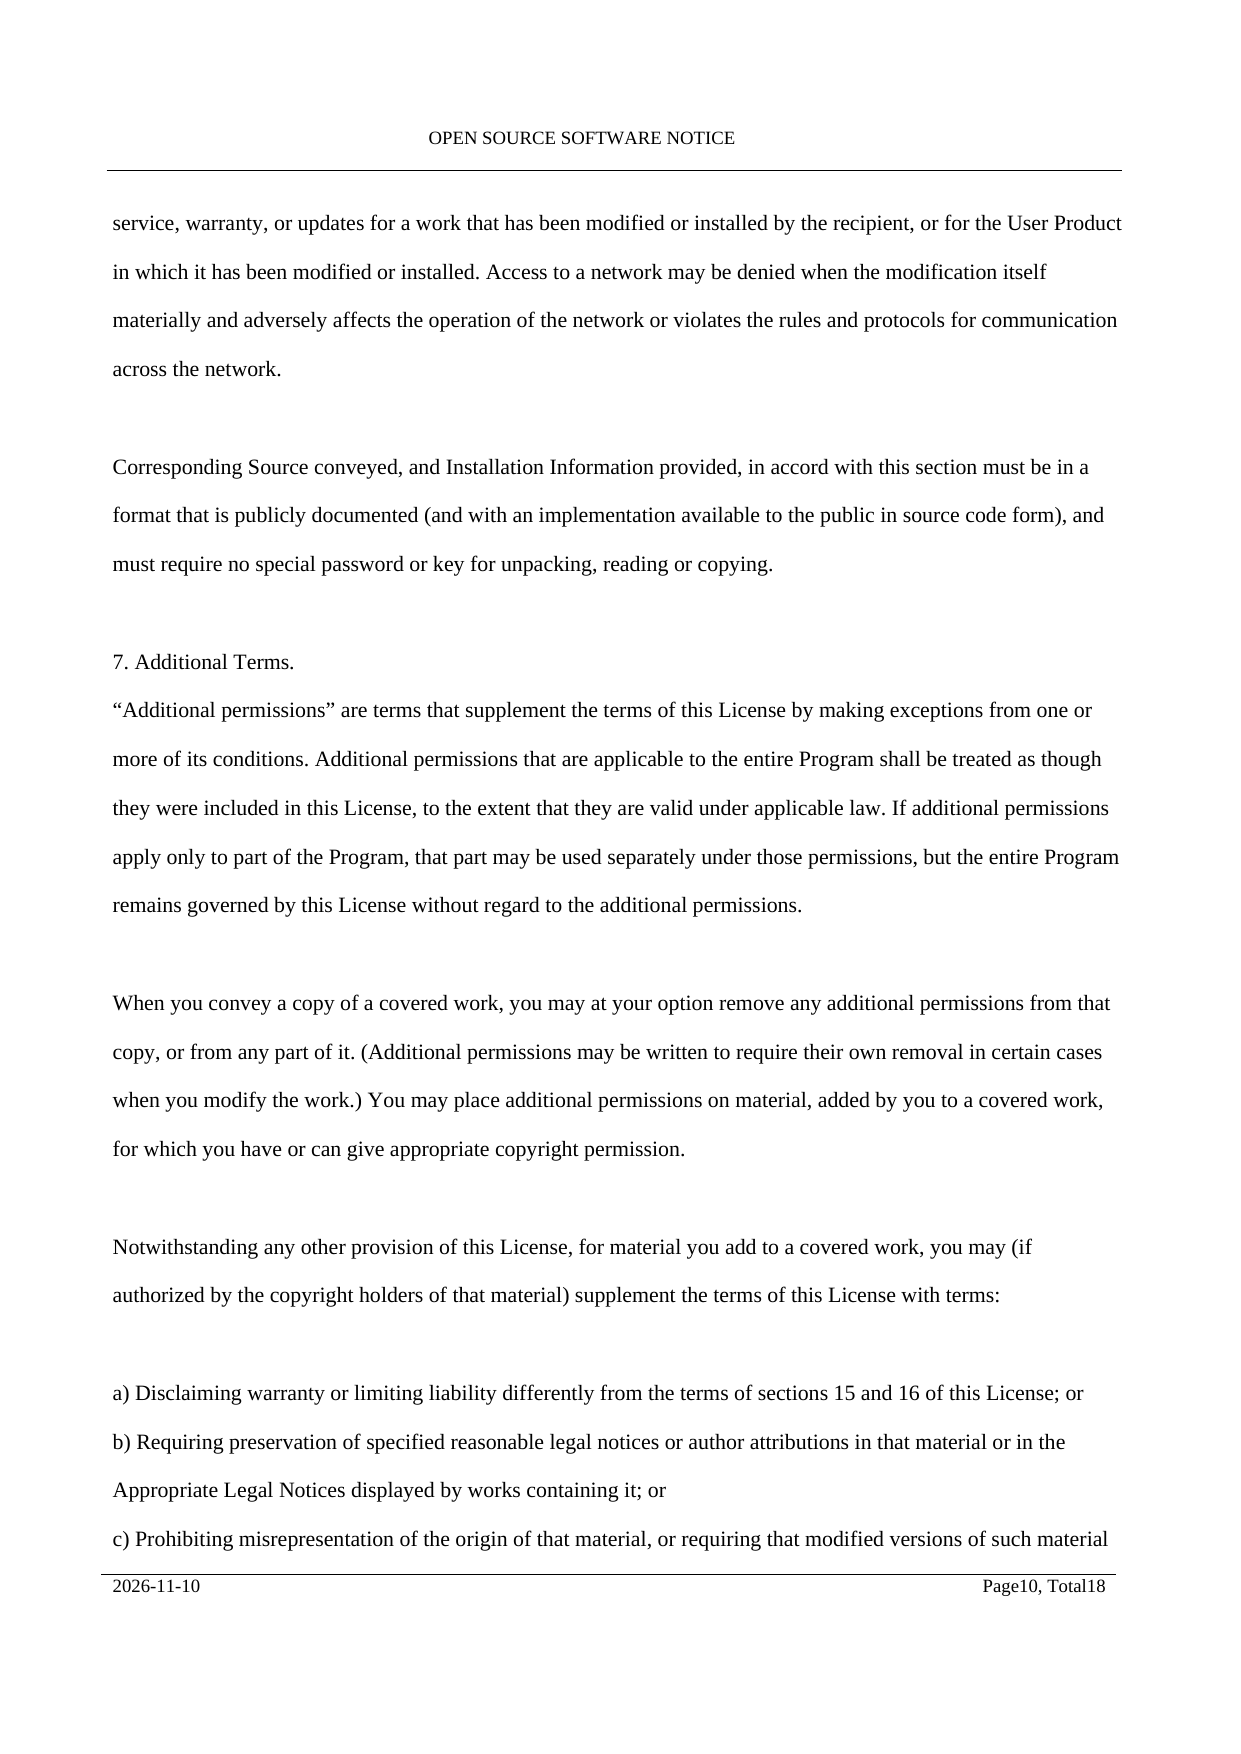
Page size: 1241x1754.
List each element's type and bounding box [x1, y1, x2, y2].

text [112, 206, 1128, 1555]
